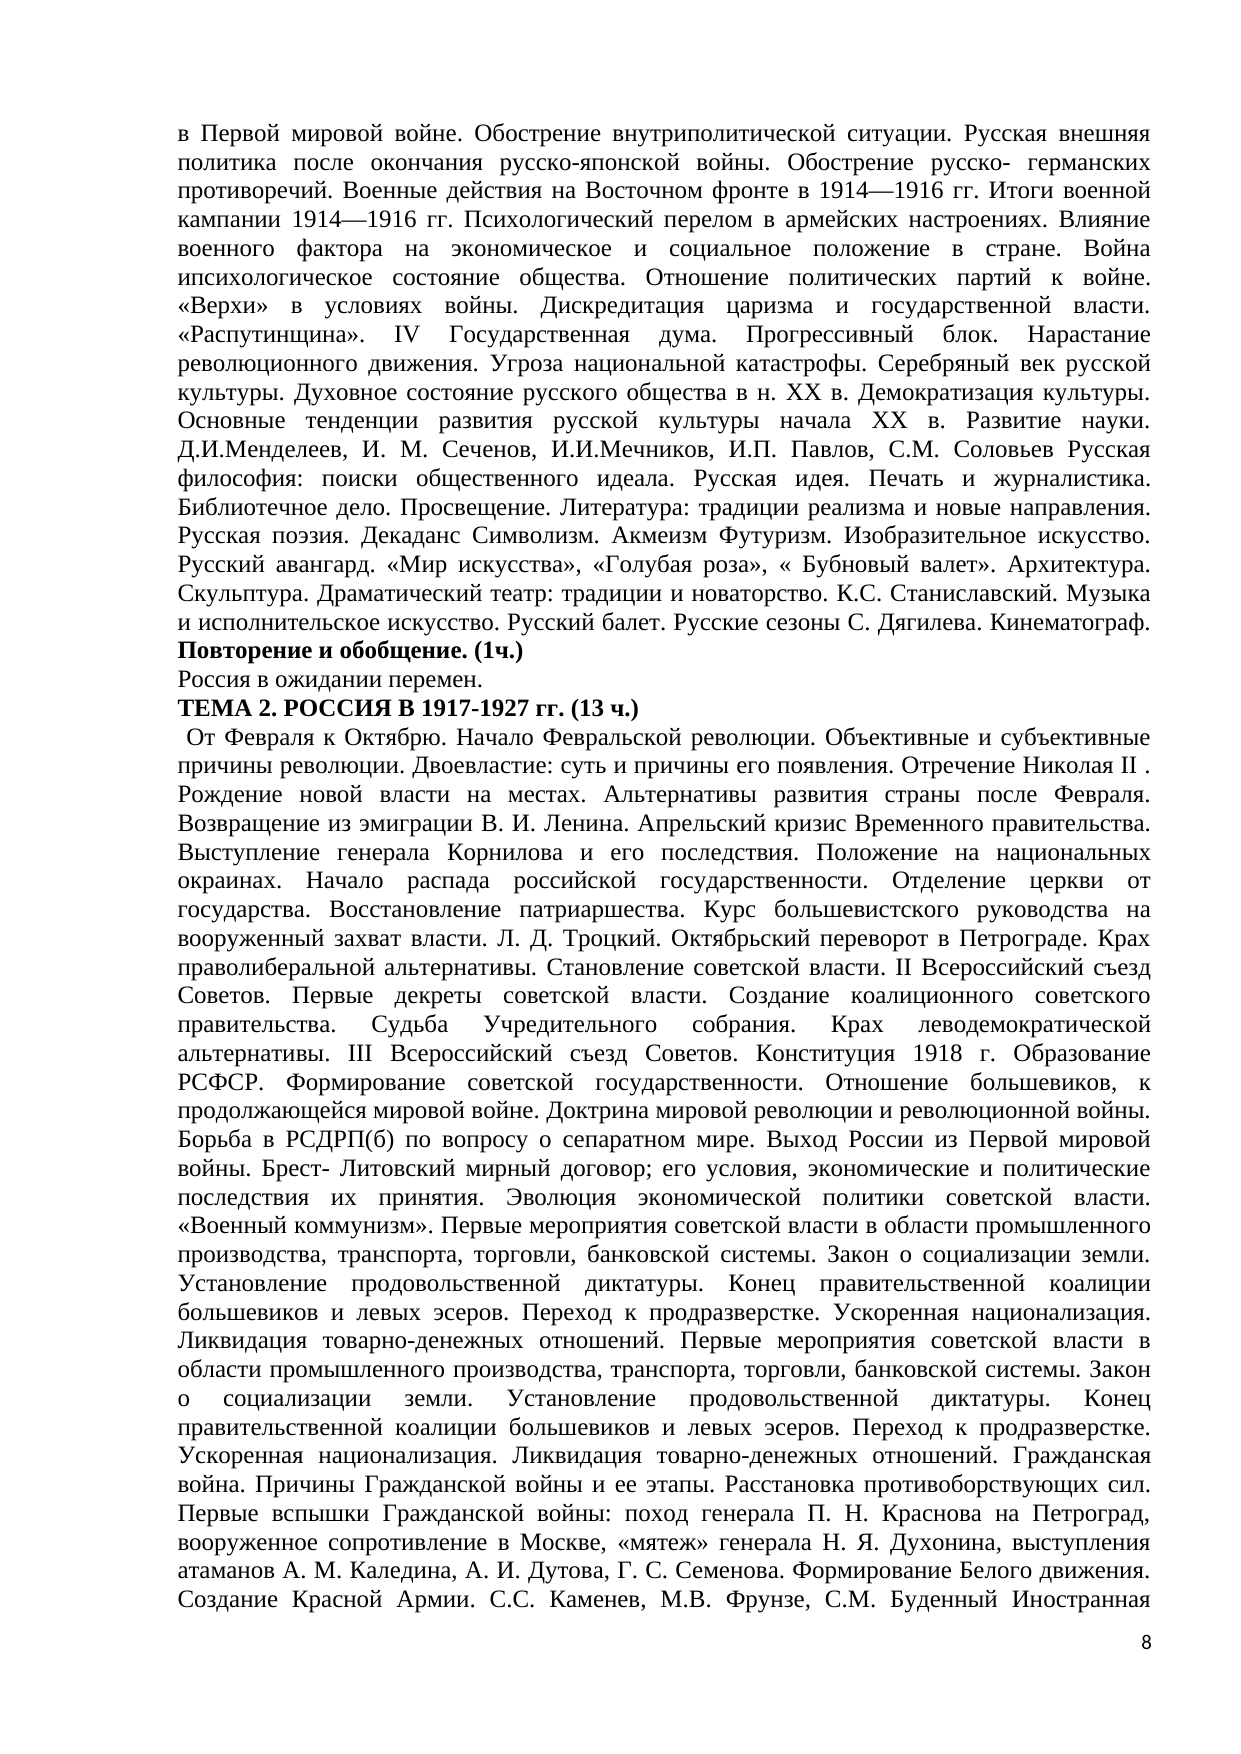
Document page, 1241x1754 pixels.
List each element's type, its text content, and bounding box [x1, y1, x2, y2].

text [177, 722, 1152, 1613]
text ТЕМА 2. РОССИЯ В 1917-1927 гг. (13 ч.) [177, 693, 1152, 722]
text Россия в ожидании перемен. [177, 664, 1152, 693]
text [177, 118, 1152, 664]
